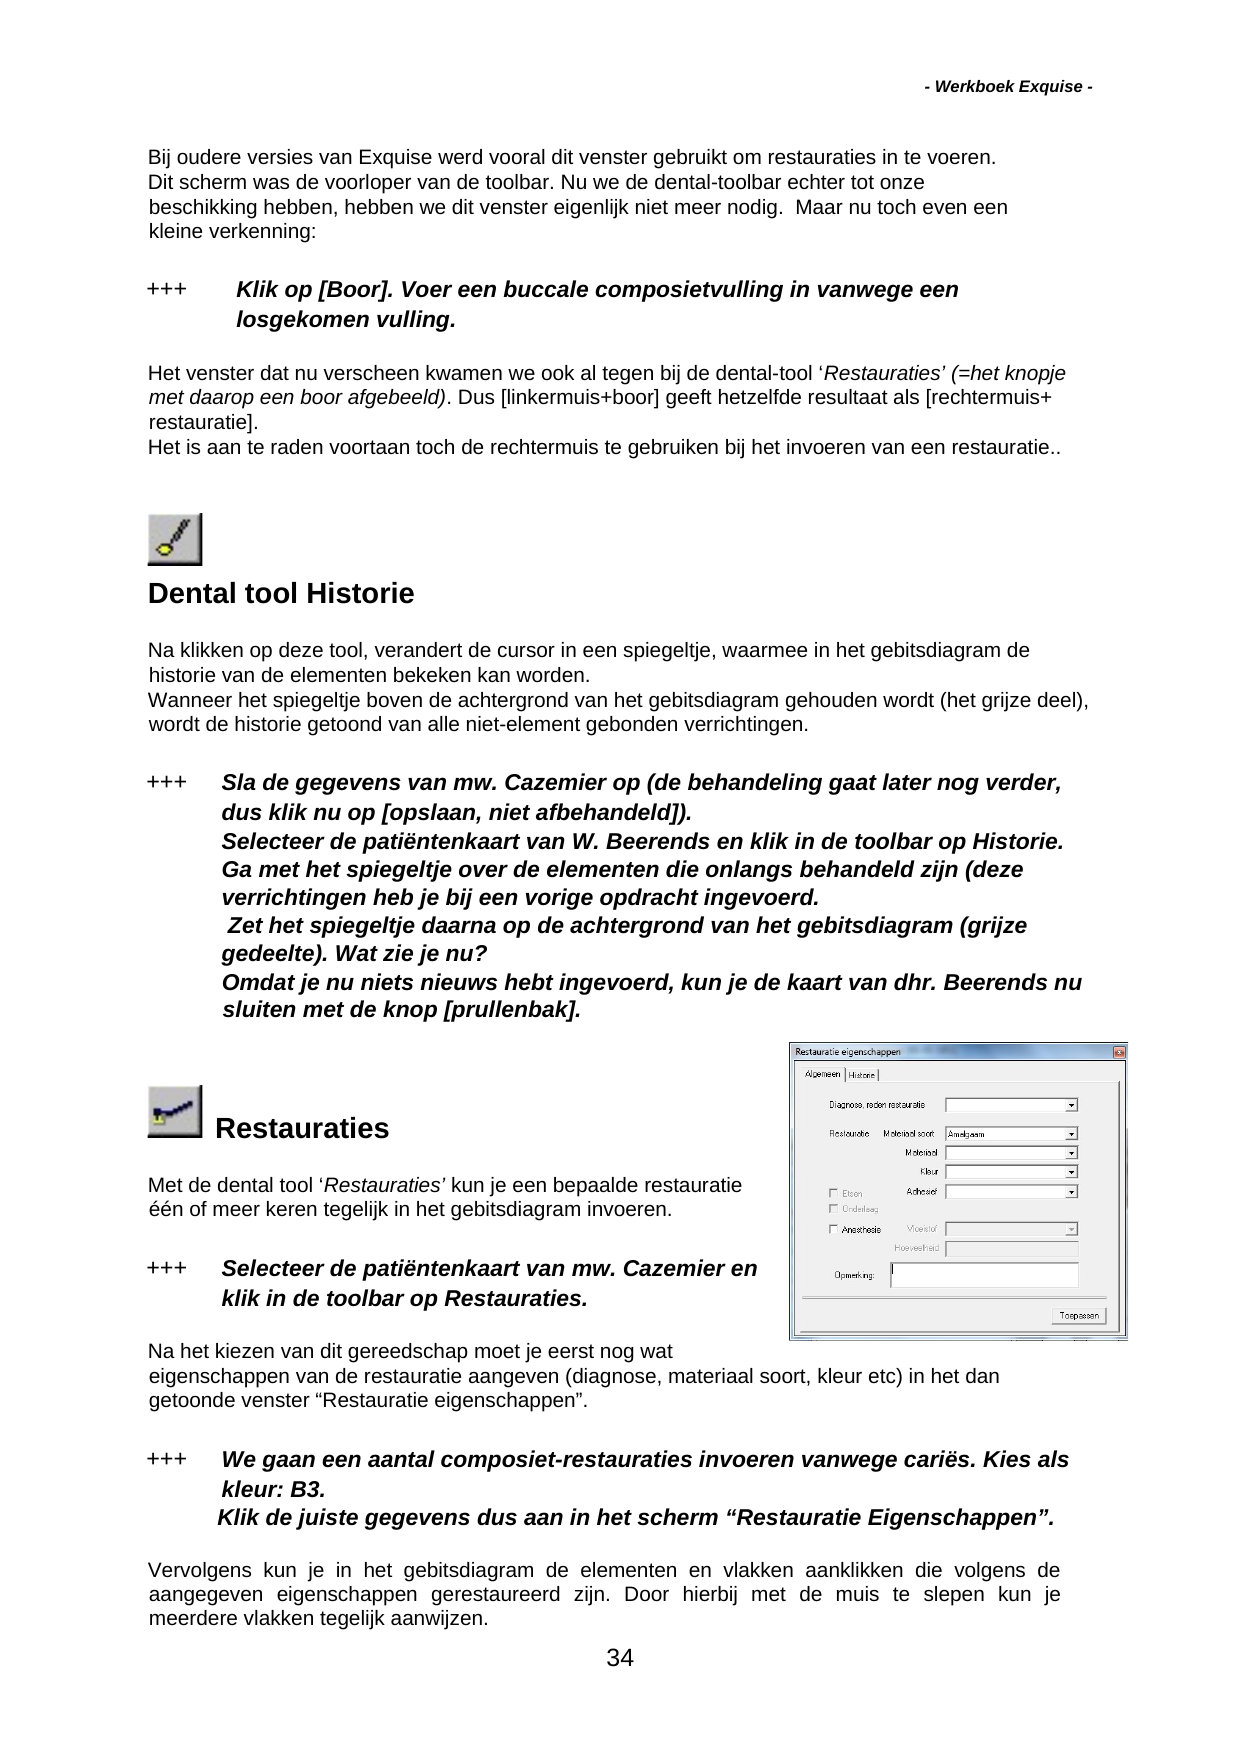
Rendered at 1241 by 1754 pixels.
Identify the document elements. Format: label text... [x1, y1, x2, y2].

text Wanneer het spiegeltje boven de achtergrond van het gebitsdiagram gehouden wordt (het grijze deel), wordt de historie getoond van alle niet-element gebonden verrichtingen. [148, 687, 1093, 736]
text Vervolgens kun je in het gebitsdiagram de elementen en vlakken aanklikken die volgens de aangegeven eigenschappen gerestaureerd zijn. Door hierbij met de muis te slepen kun je meerdere vlakken tegelijk aanwijzen. [148, 1559, 1062, 1630]
text Na klikken op deze tool, verandert de cursor in een spiegeltje, waarmee in het gebitsdiagram de historie van de elementen bekeken kan worden. [148, 638, 1093, 686]
text +++ Klik op [Boor]. Voer een buccale composietvulling in vanwege een losgekomen vulling. [146, 272, 1093, 333]
text Het venster dat nu verscheen kwamen we ook al tegen bij de dental-tool ‘Restauraties’ (=het knopje met daarop een boor afgebeeld). Dus [linkermuis+boor] geeft hetzelfde resultaat als [rechtermuis+ restauratie]. [148, 361, 1093, 434]
text Klik de juiste gegevens dus aan in het scherm “Restauratie Eigenschappen”. [89, 1504, 1093, 1530]
subtitle Dental tool Historie [148, 576, 1093, 609]
text Met de dental tool ‘Restauraties’ kun je een bepaalde restauratie één of meer keren tegelijk in het gebitsdiagram invoeren. [148, 1173, 789, 1221]
subtitle Restauraties [148, 1086, 789, 1144]
text Na het kiezen van dit gereedschap moet je eerst nog wat eigenschappen van de restauratie aangeven (diagnose, materiaal soort, kleur etc) in het dan getoonde venster “Restauratie eigenschappen”. [148, 1339, 1093, 1412]
text Zet het spiegeltje daarna op de achtergrond van het gebitsdiagram (grijze gedeelte). Wat zie je nu? [148, 912, 1093, 966]
text Omdat je nu niets nieuws hebt ingevoerd, kun je de kaart van dhr. Beerends nu sluiten met de knop [prullenbak]. [222, 968, 1093, 1023]
text Bij oudere versies van Exquise werd vooral dit venster gebruikt om restauraties in te voeren. [148, 145, 1093, 169]
text +++ Selecteer de patiëntenkaart van mw. Cazemier en klik in de toolbar op Restauraties. [146, 1251, 789, 1311]
text Selecteer de patiëntenkaart van W. Beerends en klik in de toolbar op Historie. Ga met het spiegeltje over de elementen die onlangs behandeld zijn (deze verrichtingen heb je bij een vorige opdracht ingevoerd. [146, 828, 1093, 910]
picture [789, 1042, 1129, 1341]
picture [147, 1085, 203, 1138]
text Het is aan te raden voortaan toch de rechtermuis te gebruiken bij het invoeren van een restauratie.. [148, 435, 1093, 459]
picture [147, 513, 203, 566]
text +++ We gaan een aantal composiet-restauraties invoeren vanwege cariës. Kies als kleur: B3. [146, 1441, 1093, 1502]
text +++ Sla de gegevens van mw. Cazemier op (de behandeling gaat later nog verder, dus klik nu op [opslaan, niet afbehandeld]). [146, 765, 1093, 826]
text Dit scherm was de voorloper van de toolbar. Nu we de dental-toolbar echter tot onze beschikking hebben, hebben we dit venster eigenlijk niet meer nodig. Maar nu toch even een kleine verkenning: [148, 170, 1036, 243]
